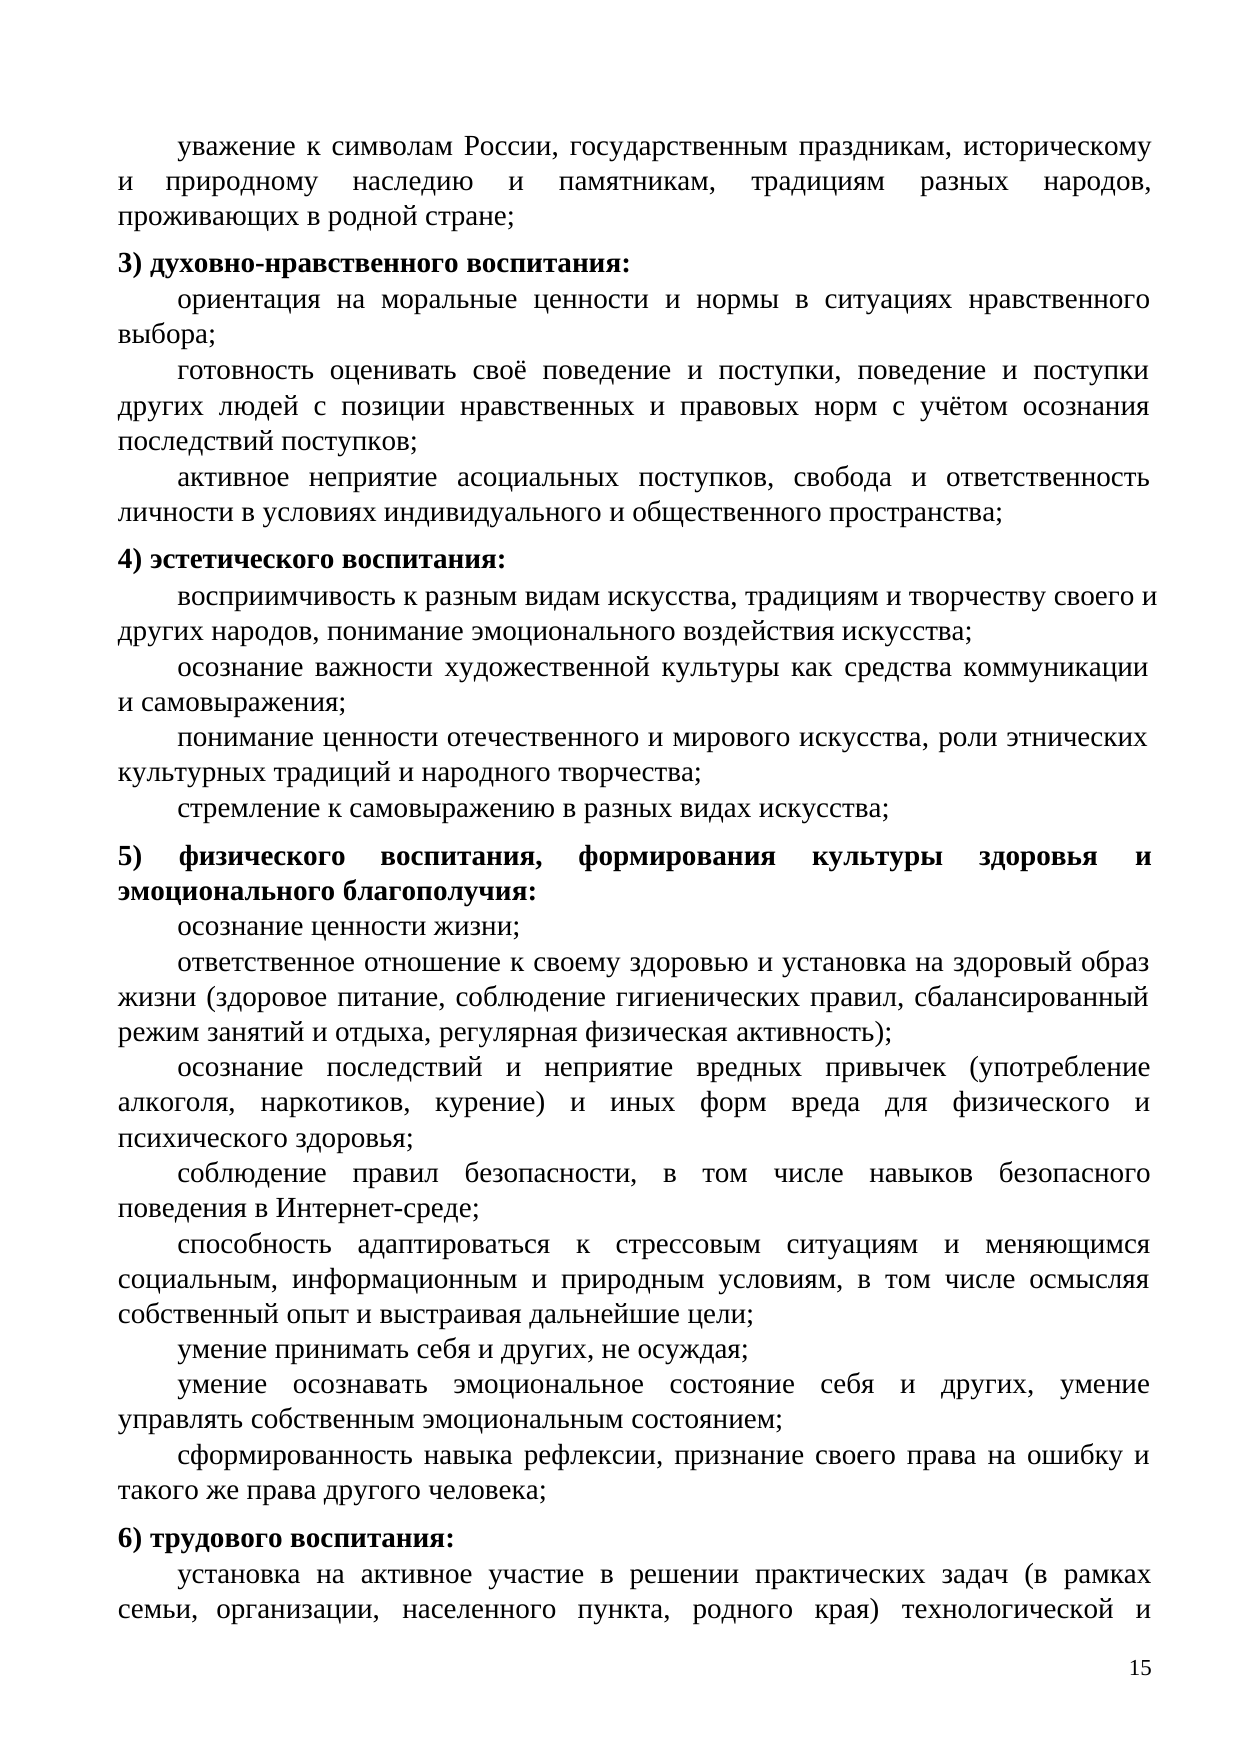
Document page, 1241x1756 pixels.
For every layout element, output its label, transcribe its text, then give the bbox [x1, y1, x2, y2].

text умение принимать себя и других, не осуждая; [177, 1332, 1163, 1365]
text сформированность навыка рефлексии, признание своего права на ошибку и такого же права другого человека; [118, 1437, 1151, 1506]
text ответственное отношение к своему здоровью и установка на здоровый образ жизни (здоровое питание, соблюдение гигиенических правил, сбалансированный режим занятий и отдыха, регулярная физическая активность); [118, 944, 1150, 1048]
text осознание последствий и неприятие вредных привычек (употребление алкоголя, наркотиков, курение) и иных форм вреда для физического и психического здоровья; [118, 1049, 1151, 1153]
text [118, 1556, 1151, 1625]
text уважение к символам России, государственным праздникам, историческому и природному наследию и памятникам, традициям разных народов, проживающих в родной стране; [118, 128, 1152, 232]
text активное неприятие асоциальных поступков, свобода и ответственность личности в условиях индивидуального и общественного пространства; [118, 459, 1150, 528]
text осознание ценности жизни; [177, 909, 1163, 942]
text готовность оценивать своё поведение и поступки, поведение и поступки других людей с позиции нравственных и правовых норм с учётом осознания последствий поступков; [118, 352, 1149, 456]
text стремление к самовыражению в разных видах искусства; [177, 790, 1163, 823]
text восприимчивость к разным видам искусства, традициям и творчеству своего и других народов, понимание эмоционального воздействия искусства; [118, 578, 1163, 647]
subtitle духовно-нравственного воспитания: [118, 245, 1163, 279]
text соблюдение правил безопасности, в том числе навыков безопасного поведения в Интернет-среде; [118, 1155, 1151, 1224]
text понимание ценности отечественного и мирового искусства, роли этнических культурных традиций и народного творчества; [118, 719, 1163, 788]
subtitle эстетического воспитания: [118, 542, 1163, 575]
subtitle трудового воспитания: [118, 1520, 1163, 1553]
subtitle физического воспитания, формирования культуры здоровья и эмоционального благополучия: [118, 838, 1152, 907]
text ориентация на моральные ценности и нормы в ситуациях нравственного выбора; [118, 281, 1150, 350]
text умение осознавать эмоциональное состояние себя и других, умение управлять собственным эмоциональным состоянием; [118, 1366, 1150, 1435]
text способность адаптироваться к стрессовым ситуациям и меняющимся социальным, информационным и природным условиям, в том числе осмысляя собственный опыт и выстраивая дальнейшие цели; [118, 1226, 1151, 1330]
text осознание важности художественной культуры как средства коммуникации и самовыражения; [118, 649, 1151, 717]
